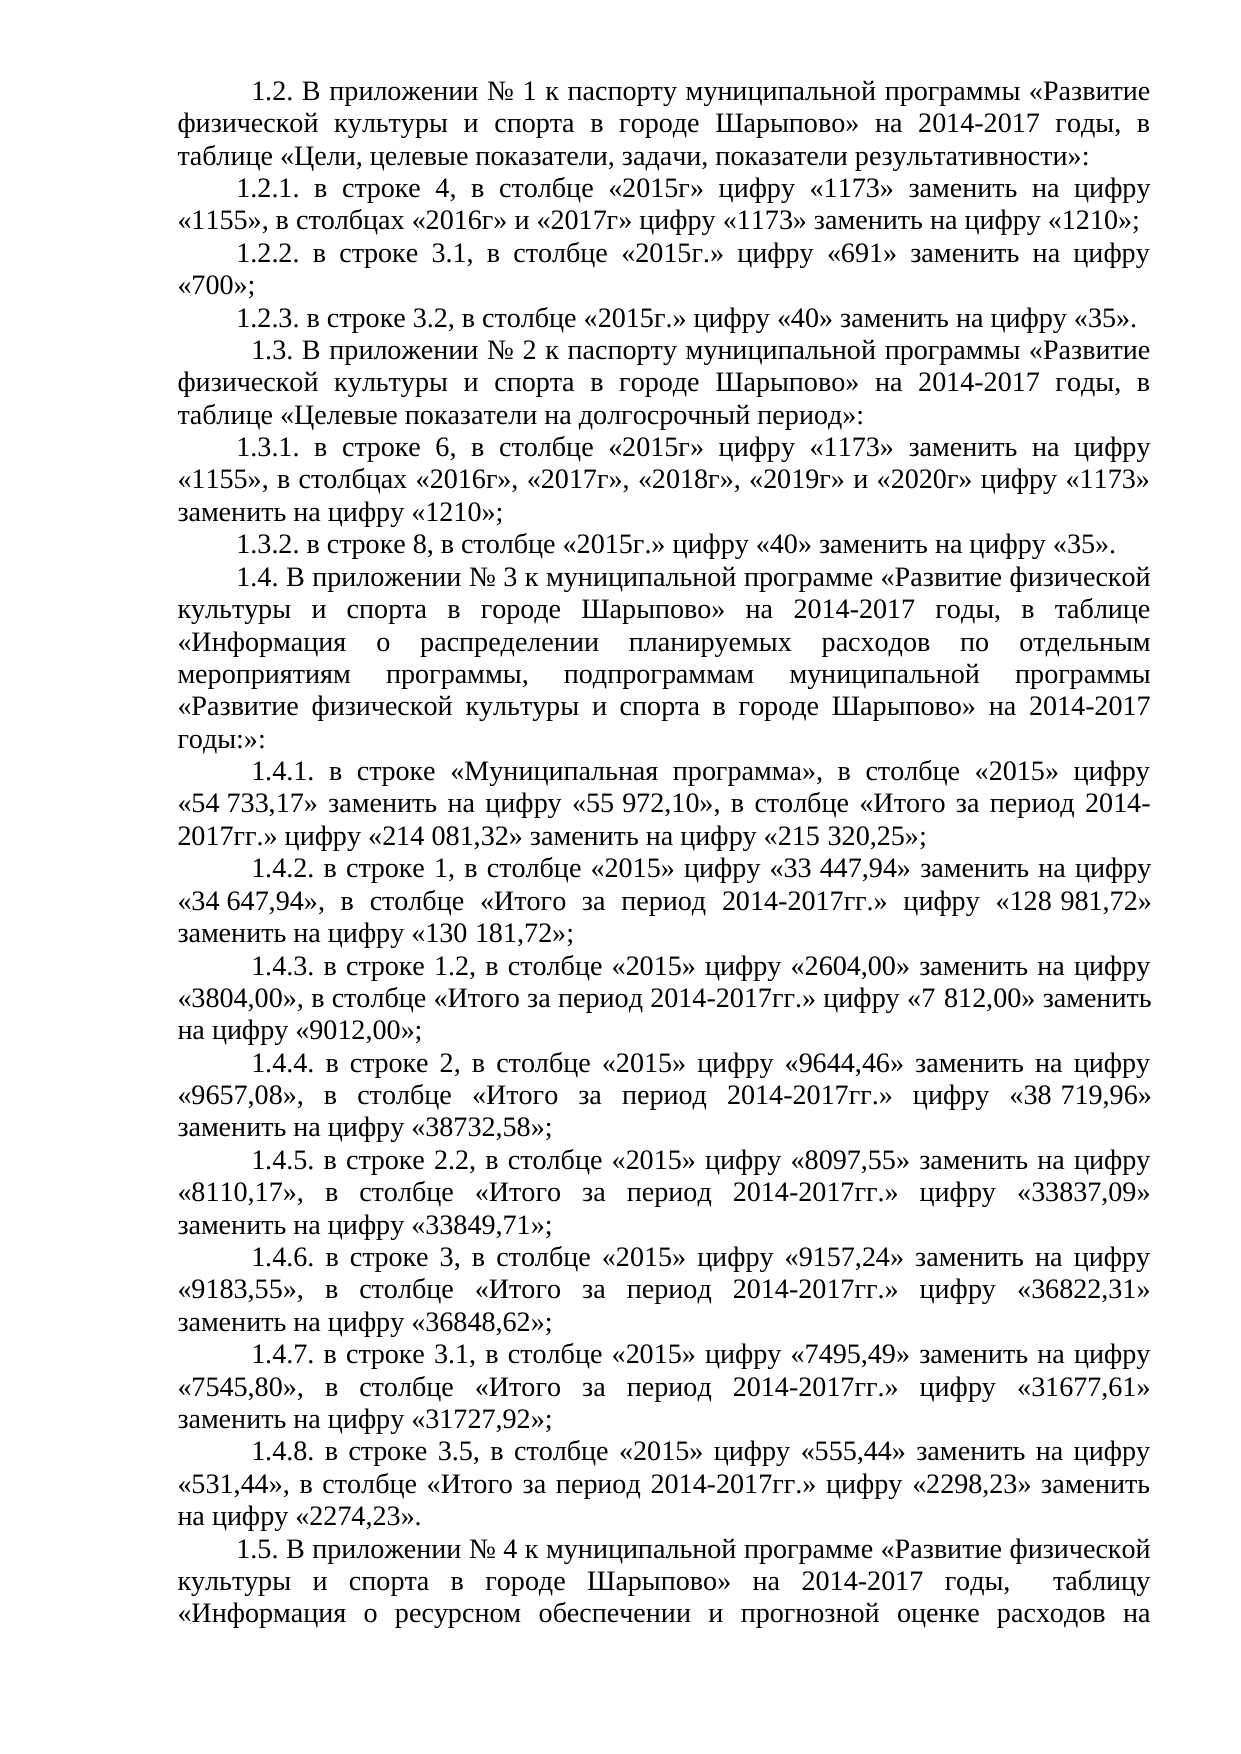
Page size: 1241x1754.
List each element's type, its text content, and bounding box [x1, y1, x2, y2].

list 1.2.2. в строке 3.1, в столбце «2015г.» цифру «691» заменить на цифру «700»; [177, 236, 1152, 301]
list 1.2.1. в строке 4, в столбце «2015г» цифру «1173» заменить на цифру «1155», в столбцах «2016г» и «2017г» цифру «1173» заменить на цифру «1210»; [177, 171, 1152, 236]
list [177, 1532, 1152, 1629]
text 1.3. В приложении № 2 к паспорту муниципальной программы «Развитие физической культуры и спорта в городе Шарыпово» на 2014-2017 годы, в таблице «Целевые показатели на долгосрочный период»: [177, 333, 1152, 430]
text 1.2. В приложении № 1 к паспорту муниципальной программы «Развитие физической культуры и спорта в городе Шарыпово» на 2014-2017 годы, в таблице «Цели, целевые показатели, задачи, показатели результативности»: [177, 74, 1152, 171]
text 1.4.7. в строке 3.1, в столбце «2015» цифру «7495,49» заменить на цифру «7545,80», в столбце «Итого за период 2014-2017гг.» цифру «31677,61» заменить на цифру «31727,92»; [177, 1337, 1152, 1434]
list 1.4. В приложении № 3 к муниципальной программе «Развитие физической культуры и спорта в городе Шарыпово» на 2014-2017 годы, в таблице «Информация о распределении планируемых расходов по отдельным мероприятиям программы, подпрограммам муниципальной программы «Развитие физической культуры и спорта в городе Шарыпово» на 2014-2017 годы:»: [177, 560, 1152, 754]
text 1.4.2. в строке 1, в столбце «2015» цифру «33 447,94» заменить на цифру «34 647,94», в столбце «Итого за период 2014-2017гг.» цифру «128 981,72» заменить на цифру «130 181,72»; [177, 851, 1152, 948]
text 1.4.8. в строке 3.5, в столбце «2015» цифру «555,44» заменить на цифру «531,44», в столбце «Итого за период 2014-2017гг.» цифру «2298,23» заменить на цифру «2274,23». [177, 1434, 1152, 1532]
text 1.4.1. в строке «Муниципальная программа», в столбце «2015» цифру «54 733,17» заменить на цифру «55 972,10», в столбце «Итого за период 2014-2017гг.» цифру «214 081,32» заменить на цифру «215 320,25»; [177, 754, 1152, 851]
text 1.4.6. в строке 3, в столбце «2015» цифру «9157,24» заменить на цифру «9183,55», в столбце «Итого за период 2014-2017гг.» цифру «36822,31» заменить на цифру «36848,62»; [177, 1240, 1152, 1337]
list 1.3.2. в строке 8, в столбце «2015г.» цифру «40» заменить на цифру «35». [177, 527, 1152, 560]
text 1.4.5. в строке 2.2, в столбце «2015» цифру «8097,55» заменить на цифру «8110,17», в столбце «Итого за период 2014-2017гг.» цифру «33837,09» заменить на цифру «33849,71»; [177, 1143, 1152, 1240]
text 1.4.3. в строке 1.2, в столбце «2015» цифру «2604,00» заменить на цифру «3804,00», в столбце «Итого за период 2014-2017гг.» цифру «7 812,00» заменить на цифру «9012,00»; [177, 948, 1152, 1046]
list 1.3.1. в строке 6, в столбце «2015г» цифру «1173» заменить на цифру «1155», в столбцах «2016г», «2017г», «2018г», «2019г» и «2020г» цифру «1173» заменить на цифру «1210»; [177, 430, 1152, 527]
list 1.2.3. в строке 3.2, в столбце «2015г.» цифру «40» заменить на цифру «35». [177, 301, 1152, 333]
text 1.4.4. в строке 2, в столбце «2015» цифру «9644,46» заменить на цифру «9657,08», в столбце «Итого за период 2014-2017гг.» цифру «38 719,96» заменить на цифру «38732,58»; [177, 1046, 1152, 1143]
